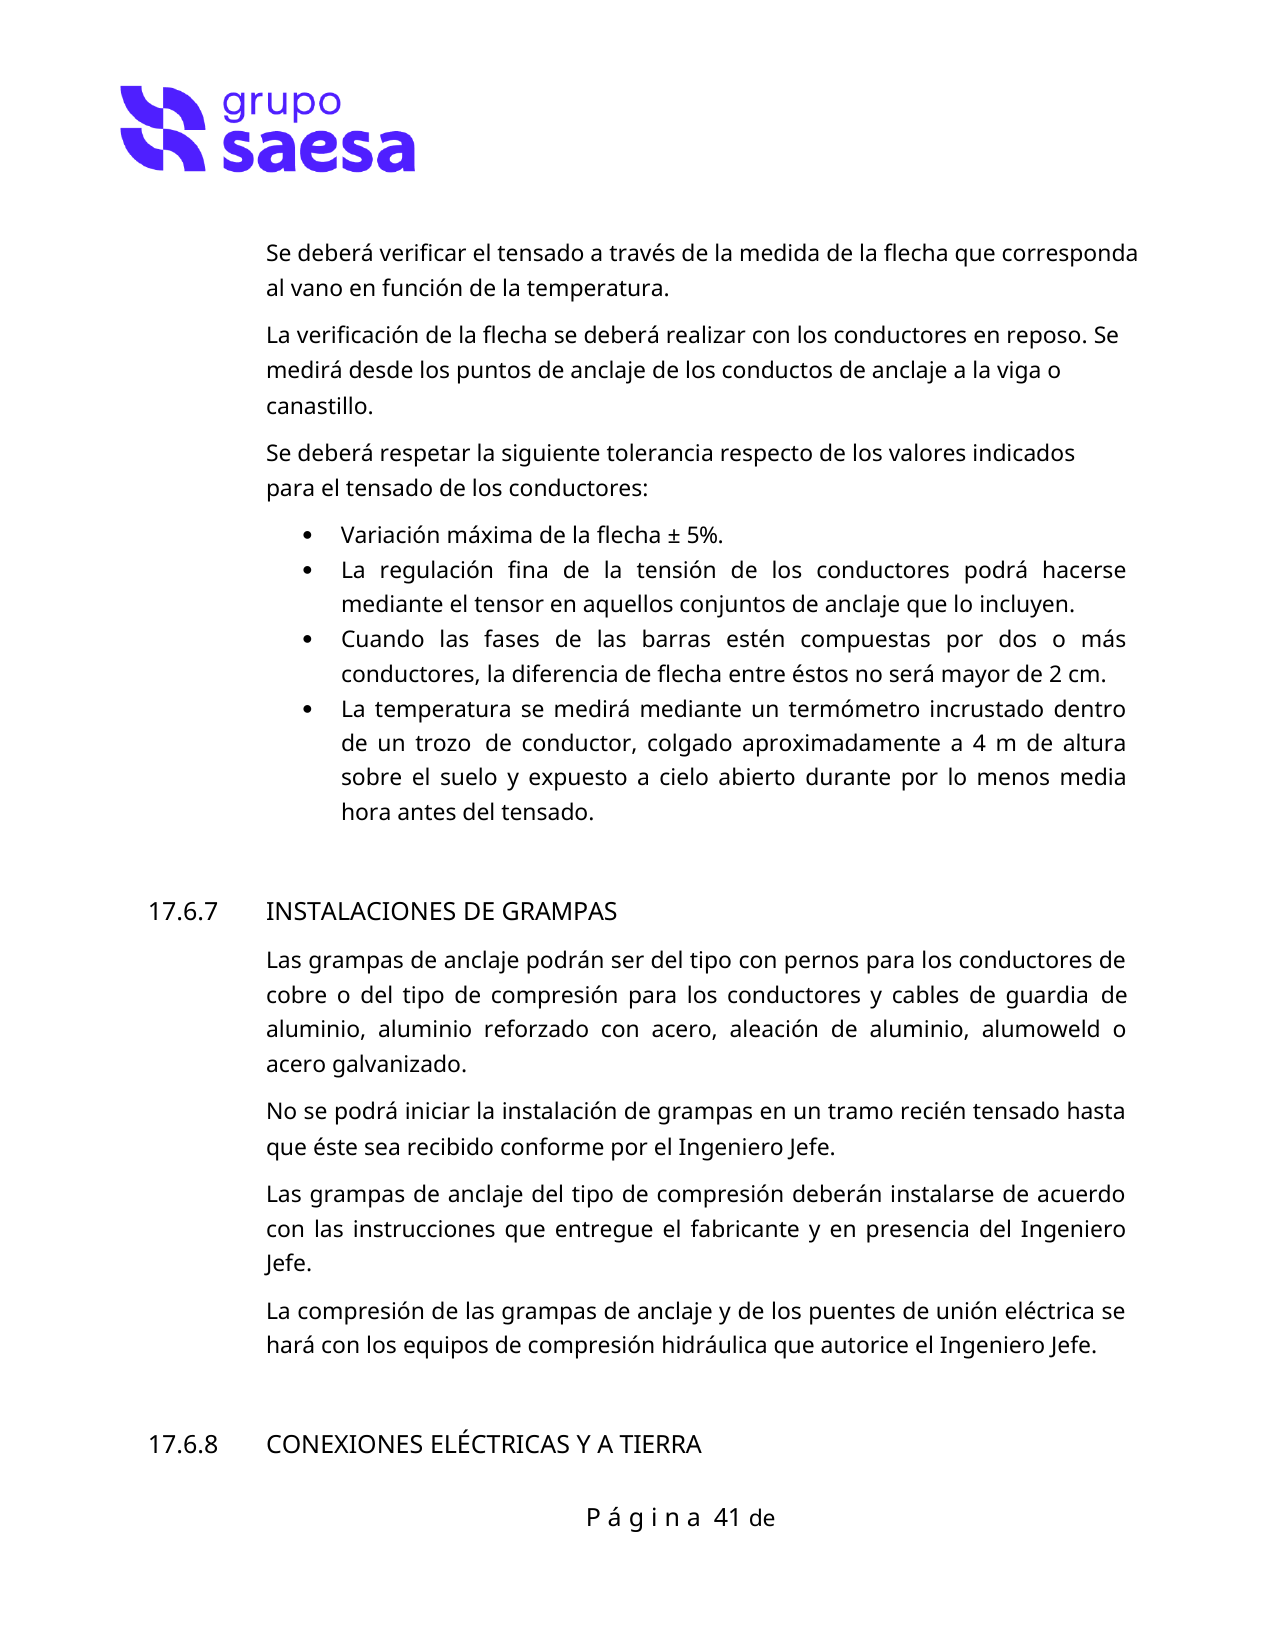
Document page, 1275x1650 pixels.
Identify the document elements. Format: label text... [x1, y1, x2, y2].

subtitle INSTALACIONES DE GRAMPAS [148, 894, 1162, 928]
subtitle CONEXIONES ELÉCTRICAS Y A TIERRA [148, 1427, 1162, 1461]
list Variación máxima de la flecha ± 5%. [303, 519, 1162, 550]
list Cuando las fases de las barras estén compuestas por dos o más conductores, la diferencia de flecha entre éstos no será mayor de 2 cm. [303, 623, 1127, 689]
text Se deberá respetar la siguiente tolerancia respecto de los valores indicados para el tensado de los conductores: [266, 437, 1126, 503]
text Se deberá verificar el tensado a través de la medida de la flecha que corresponda al vano en función de la temperatura. [266, 236, 1162, 303]
text Las grampas de anclaje podrán ser del tipo con pernos para los conductores de cobre o del tipo de compresión para los conductores y cables de guardia de aluminio, aluminio reforzado con acero, aleación de aluminio, alumoweld o acero galvanizado. [266, 944, 1127, 1079]
list La regulación fina de la tensión de los conductores podrá hacerse mediante el tensor en aquellos conjuntos de anclaje que lo incluyen. [303, 554, 1127, 619]
text La compresión de las grampas de anclaje y de los puentes de unión eléctrica se hará con los equipos de compresión hidráulica que autorice el Ingeniero Jefe. [266, 1294, 1127, 1361]
list La temperatura se medirá mediante un termómetro incrustado dentro de un trozo de conductor, colgado aproximadamente a 4 m de altura sobre el suelo y expuesto a cielo abierto durante por lo menos media hora antes del tensado. [303, 692, 1127, 827]
text No se podrá iniciar la instalación de grampas en un tramo recién tensado hasta que éste sea recibido conforme por el Ingeniero Jefe. [266, 1095, 1127, 1162]
text Las grampas de anclaje del tipo de compresión deberán instalarse de acuerdo con las instrucciones que entregue el fabricante y en presencia del Ingeniero Jefe. [266, 1178, 1127, 1278]
picture [112, 79, 419, 175]
text La verificación de la flecha se deberá realizar con los conductores en reposo. Se medirá desde los puntos de anclaje de los conductos de anclaje a la viga o canastillo. [266, 319, 1145, 421]
